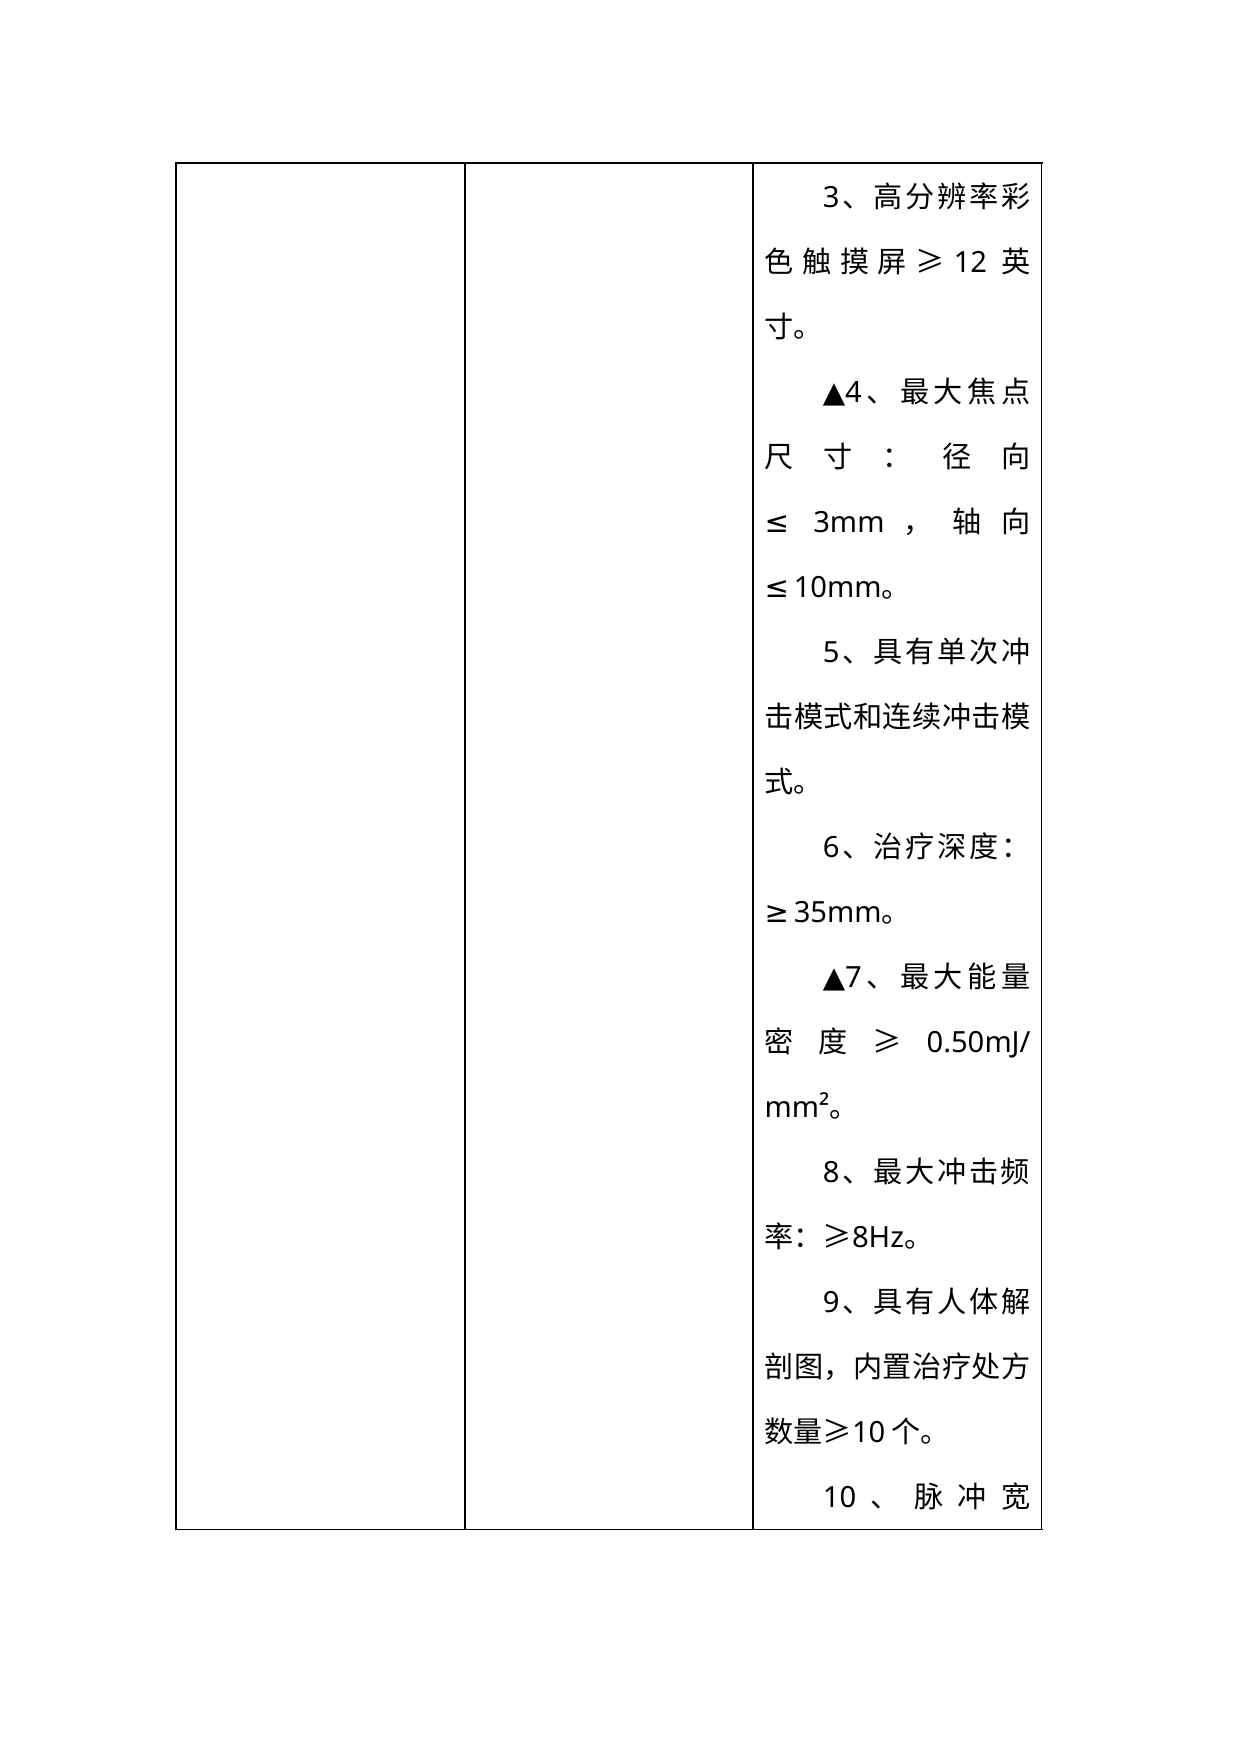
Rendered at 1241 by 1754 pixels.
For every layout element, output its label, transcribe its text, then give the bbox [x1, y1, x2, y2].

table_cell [754, 164, 1041, 1528]
table_cell 1 [177, 164, 464, 1528]
table_cell [466, 164, 752, 1528]
